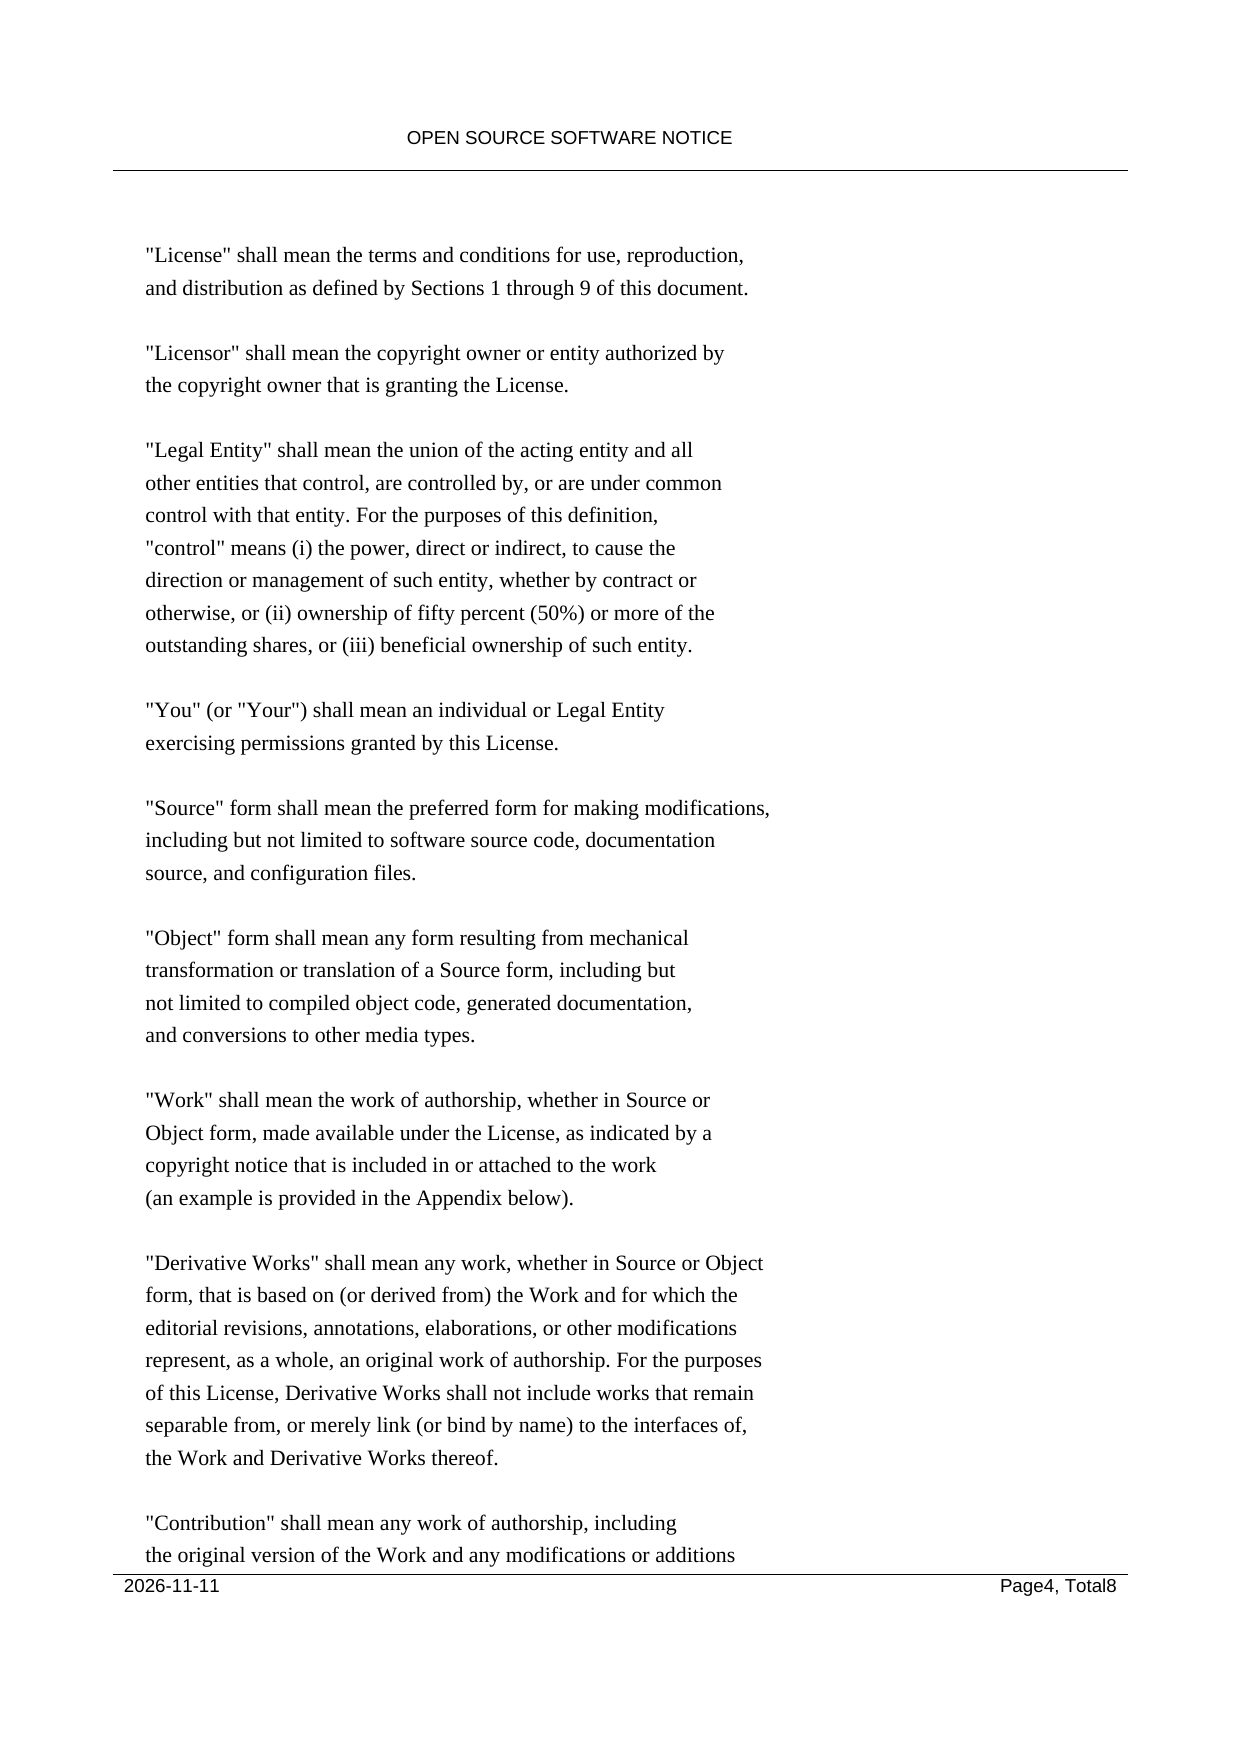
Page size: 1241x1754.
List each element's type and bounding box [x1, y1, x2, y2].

text [112, 206, 1128, 1571]
